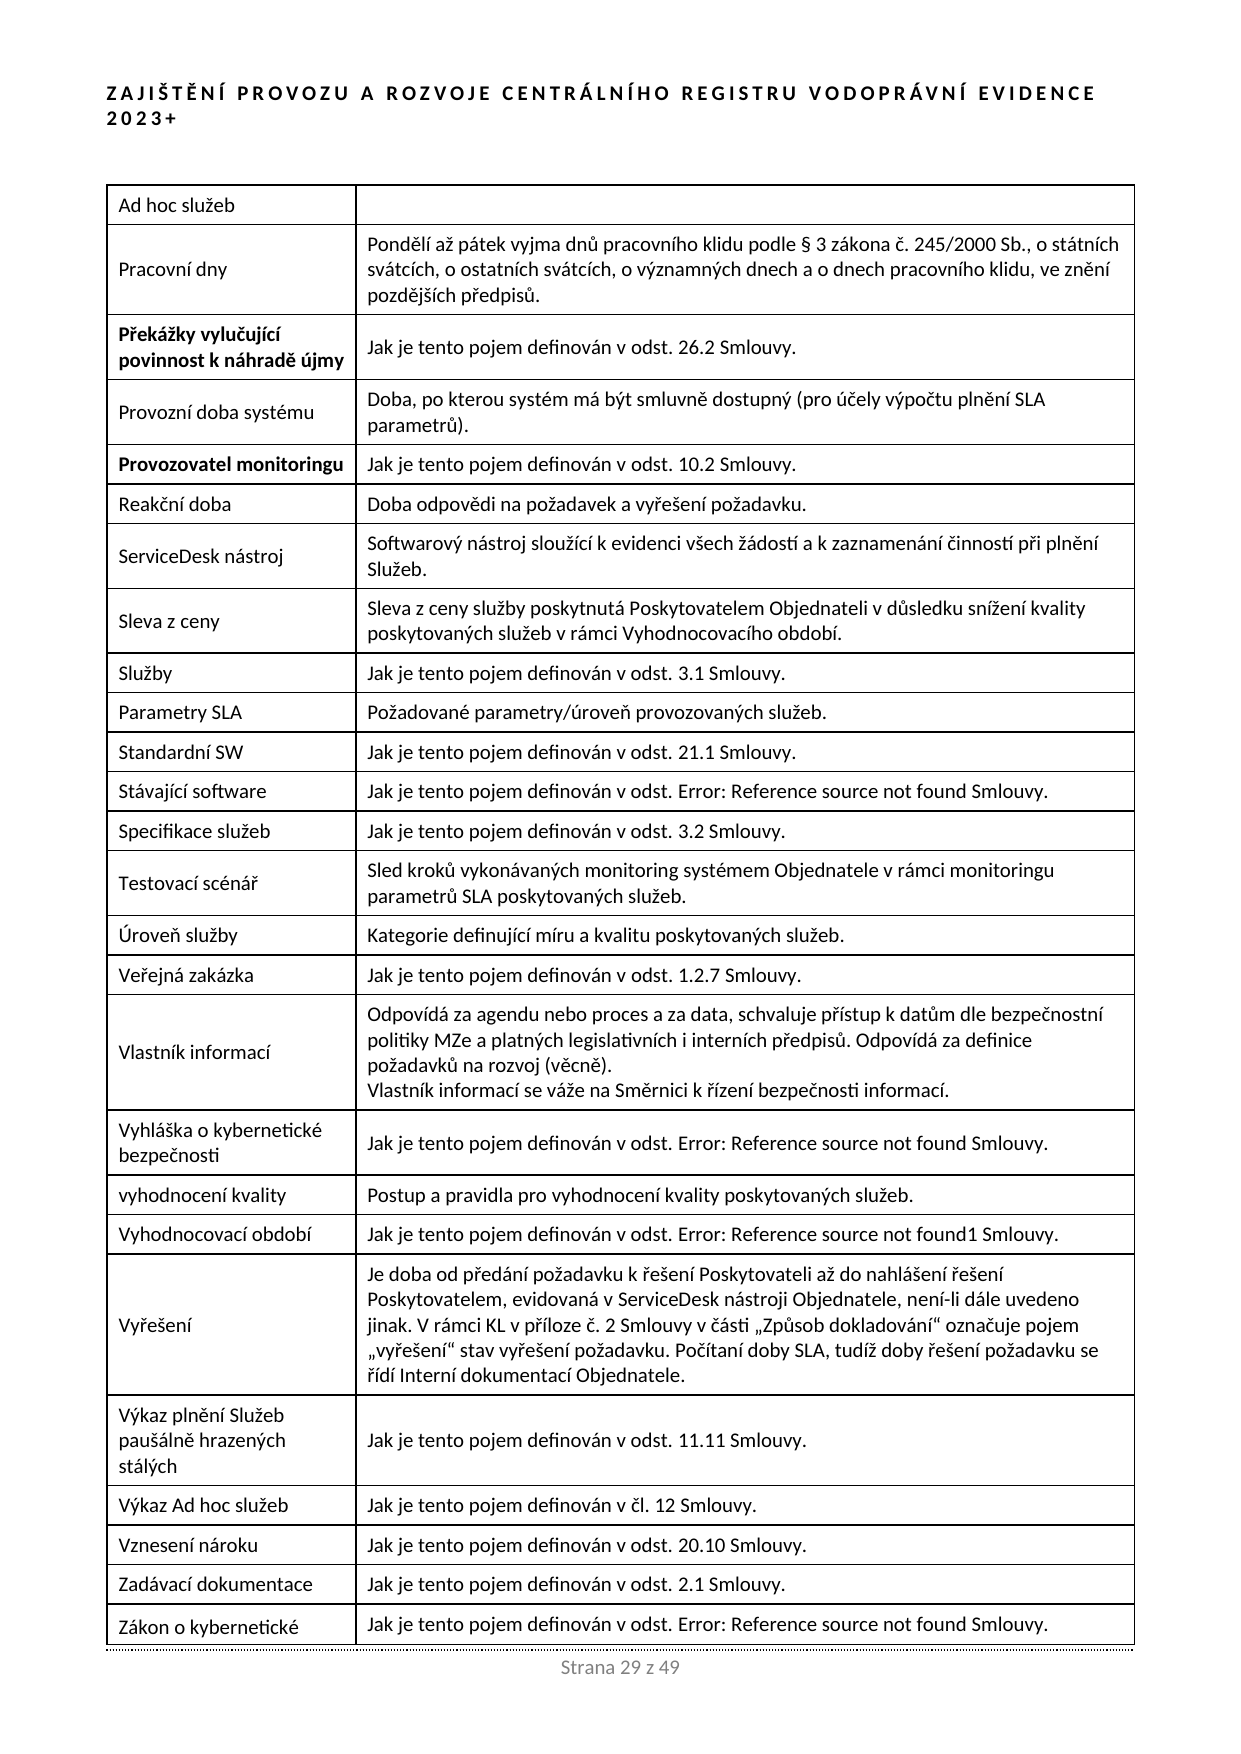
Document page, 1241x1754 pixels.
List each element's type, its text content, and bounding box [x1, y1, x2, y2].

table_cell Jak je tento pojem definován v odst. 3.1 Smlouvy. [357, 654, 1134, 692]
table_cell Vznesení nároku [108, 1526, 355, 1563]
table_cell Výkaz Ad hoc služeb [108, 1486, 355, 1524]
table_cell Vlastník informací [108, 995, 355, 1109]
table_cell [108, 186, 355, 223]
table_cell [357, 1605, 1134, 1644]
table_cell Zadávací dokumentace [108, 1565, 355, 1603]
table_cell Doba odpovědi na požadavek a vyřešení požadavku. [357, 485, 1134, 522]
table_cell vyhodnocení kvality [108, 1176, 355, 1214]
table_cell Jak je tento pojem definován v čl. 12 Smlouvy. [357, 1486, 1134, 1524]
table_cell ServiceDesk nástroj [108, 524, 355, 587]
table_cell Testovací scénář [108, 851, 355, 914]
table_cell Jak je tento pojem definován v odst. 2.1 Smlouvy. [357, 1565, 1134, 1603]
table_cell Sleva z ceny služby poskytnutá Poskytovatelem Objednateli v důsledku snížení kvality poskytovaných služeb v rámci Vyhodnocovacího období. [357, 589, 1134, 652]
table_cell Provozní doba systému [108, 380, 355, 443]
table_cell Pracovní dny [108, 225, 355, 314]
table_cell Softwarový nástroj sloužící k evidenci všech žádostí a k zaznamenání činností při plnění Služeb. [357, 524, 1134, 587]
table_cell Překážky vylučující povinnost k náhradě újmy [108, 315, 355, 379]
table_cell Standardní SW [108, 733, 355, 771]
table_cell Vyřešení [108, 1255, 355, 1394]
table_cell Doba, po kterou systém má být smluvně dostupný (pro účely výpočtu plnění SLA parametrů). [357, 380, 1134, 443]
table_cell Stávající software [108, 772, 355, 810]
table_cell Služby [108, 654, 355, 692]
table_cell Jak je tento pojem definován v odst. 26.2 Smlouvy. [357, 315, 1134, 379]
table_cell Reakční doba [108, 485, 355, 522]
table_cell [357, 186, 1134, 223]
table_cell Parametry SLA [108, 693, 355, 731]
table_cell Jak je tento pojem definován v odst. 1.2.7 Smlouvy. [357, 956, 1134, 993]
table_cell Postup a pravidla pro vyhodnocení kvality poskytovaných služeb. [357, 1176, 1134, 1214]
table_cell Kategorie definující míru a kvalitu poskytovaných služeb. [357, 916, 1134, 954]
table_cell Vyhláška o kybernetické bezpečnosti [108, 1111, 355, 1174]
table_cell Vyhodnocovací období [108, 1215, 355, 1253]
table_cell Odpovídá za agendu nebo proces a za data, schvaluje přístup k datům dle bezpečnostní politiky MZe a platných legislativních i interních předpisů. Odpovídá za definice požadavků na rozvoj (věcně). Vlastník informací se váže na Směrnici k řízení bezpečnosti informací. [357, 995, 1134, 1109]
table_cell Jak je tento pojem definován v odst. 21.1 Smlouvy. [357, 733, 1134, 771]
table_cell Sleva z ceny [108, 589, 355, 652]
table_cell Je doba od předání požadavku k řešení Poskytovateli až do nahlášení řešení Poskytovatelem, evidovaná v ServiceDesk nástroji Objednatele, není-li dále uvedeno jinak. V rámci KL v příloze č. 2 Smlouvy v části „Způsob dokladování“ označuje pojem „vyřešení“ stav vyřešení požadavku. Počítaní doby SLA, tudíž doby řešení požadavku se řídí Interní dokumentací Objednatele. [357, 1255, 1134, 1394]
table_cell Jak je tento pojem definován v odst. 20.10 Smlouvy. [357, 1526, 1134, 1563]
table_cell Veřejná zakázka [108, 956, 355, 993]
table_cell Úroveň služby [108, 916, 355, 954]
table_cell Sled kroků vykonávaných monitoring systémem Objednatele v rámci monitoringu parametrů SLA poskytovaných služeb. [357, 851, 1134, 914]
table_cell Požadované parametry/úroveň provozovaných služeb. [357, 693, 1134, 731]
table_cell Výkaz plnění Služeb paušálně hrazených stálých [108, 1396, 355, 1484]
table_cell Jak je tento pojem definován v odst. 10.2 Smlouvy. [357, 445, 1134, 483]
table_cell Jak je tento pojem definován v odst. 3.2 Smlouvy. [357, 812, 1134, 850]
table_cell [108, 1605, 355, 1644]
table_cell Provozovatel monitoringu [108, 445, 355, 483]
table_cell Pondělí až pátek vyjma dnů pracovního klidu podle § 3 zákona č. 245/2000 Sb., o státních svátcích, o ostatních svátcích, o významných dnech a o dnech pracovního klidu, ve znění pozdějších předpisů. [357, 225, 1134, 314]
table_cell Specifikace služeb [108, 812, 355, 850]
